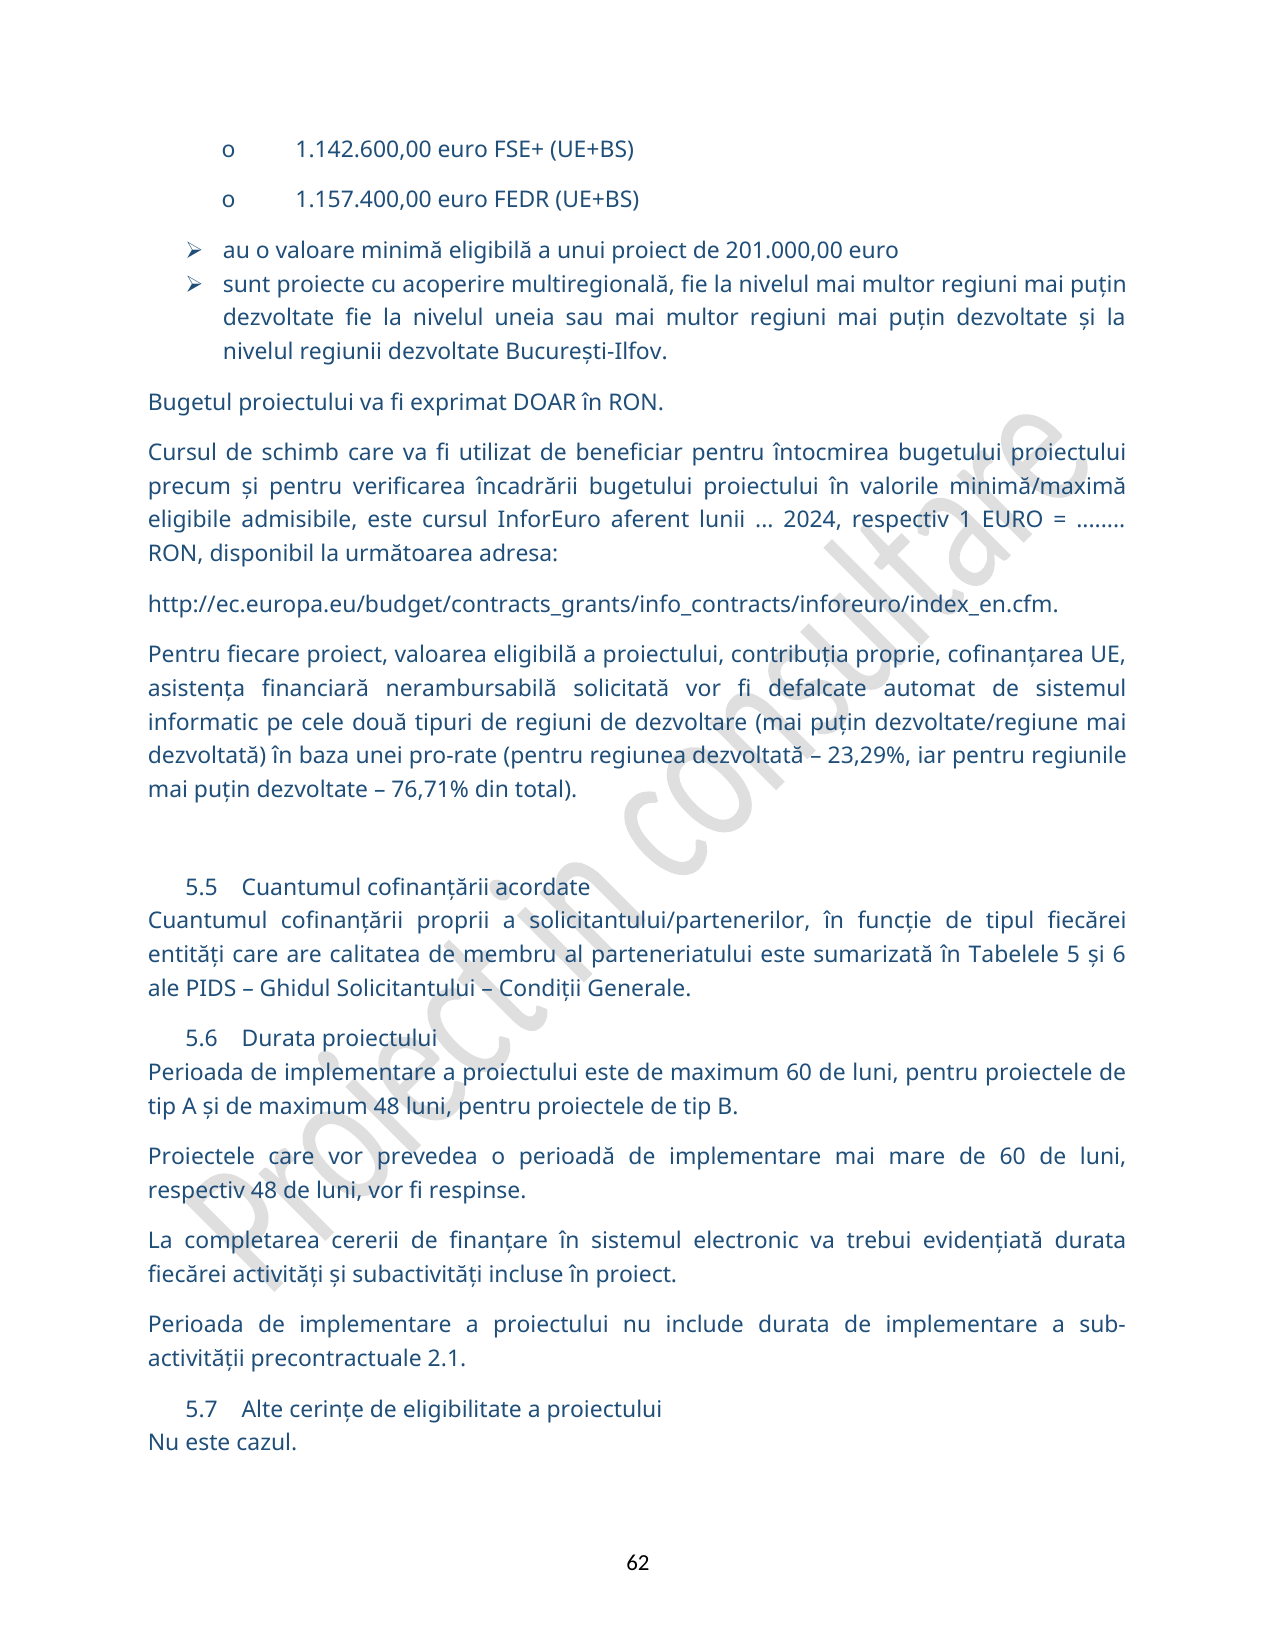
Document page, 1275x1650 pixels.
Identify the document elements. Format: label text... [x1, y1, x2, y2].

text Bugetul proiectului va fi exprimat DOAR în RON. [148, 385, 1127, 417]
subtitle Durata proiectului [185, 1022, 1127, 1053]
text http://ec.europa.eu/budget/contracts_grants/info_contracts/inforeuro/index_en.cfm. [148, 587, 1127, 619]
text Pentru fiecare proiect, valoarea eligibilă a proiectului, contribuția proprie, cofinanțarea UE, asistența financiară nerambursabilă solicitată vor fi defalcate automat de sistemul informatic pe cele două tipuri de regiuni de dezvoltare (mai puțin dezvoltate/regiune mai dezvoltată) în baza unei pro-rate (pentru regiunea dezvoltată – 23,29%, iar pentru regiunile mai puțin dezvoltate – 76,71% din total). [148, 638, 1127, 804]
text Cursul de schimb care va fi utilizat de beneficiar pentru întocmirea bugetului proiectului precum și pentru verificarea încadrării bugetului proiectului în valorile minimă/maximă eligibile admisibile, este cursul InforEuro aferent lunii ... 2024, respectiv 1 EURO = ........ RON, disponibil la următoarea adresa: [148, 436, 1127, 568]
list sunt proiecte cu acoperire multiregională, fie la nivelul mai multor regiuni mai puțin dezvoltate fie la nivelul uneia sau mai multor regiuni mai puțin dezvoltate și la nivelul regiunii dezvoltate București-Ilfov. [185, 267, 1127, 366]
text Perioada de implementare a proiectului este de maximum 60 de luni, pentru proiectele de tip A și de maximum 48 luni, pentru proiectele de tip B. [148, 1056, 1127, 1121]
list au o valoare minimă eligibilă a unui proiect de 201.000,00 euro [185, 234, 1127, 265]
subtitle Cuantumul cofinanțării acordate [185, 871, 1127, 902]
text o 1.142.600,00 euro FSE+ (UE+BS) [148, 133, 1127, 164]
text Proiectele care vor prevedea o perioadă de implementare mai mare de 60 de luni, respectiv 48 de luni, vor fi respinse. [148, 1140, 1127, 1205]
subtitle Alte cerințe de eligibilitate a proiectului [185, 1393, 1127, 1424]
text Cuantumul cofinanțării proprii a solicitantului/partenerilor, în funcție de tipul fiecărei entități care are calitatea de membru al parteneriatului este sumarizată în Tabelele 5 și 6 ale PIDS – Ghidul Solicitantului – Condiții Generale. [148, 904, 1127, 1003]
text La completarea cererii de finanțare în sistemul electronic va trebui evidențiată durata fiecărei activități și subactivități incluse în proiect. [148, 1224, 1127, 1289]
text o 1.157.400,00 euro FEDR (UE+BS) [148, 183, 1127, 214]
text Perioada de implementare a proiectului nu include durata de implementare a sub-activității precontractuale 2.1. [148, 1308, 1127, 1373]
text Nu este cazul. [148, 1426, 1127, 1458]
